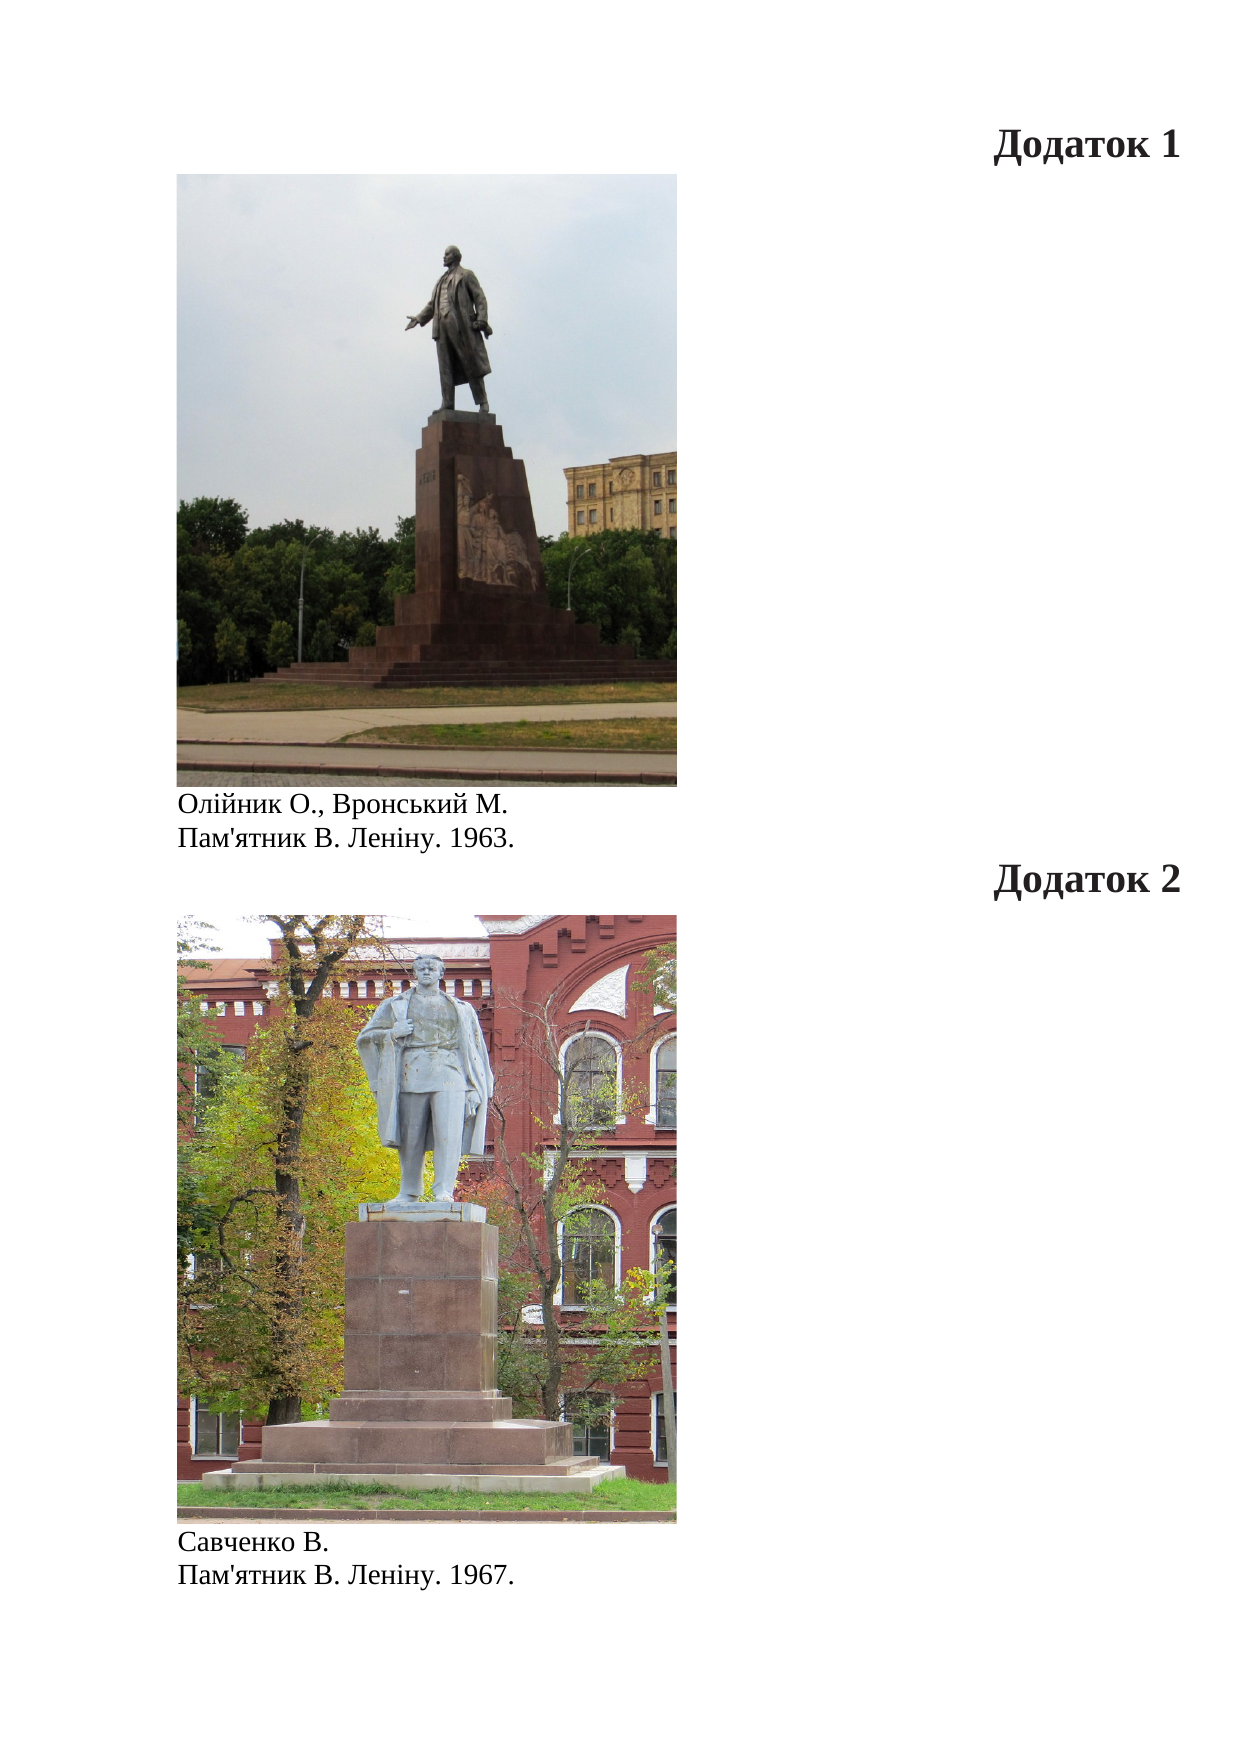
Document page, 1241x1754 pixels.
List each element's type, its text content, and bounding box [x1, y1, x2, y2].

picture [176, 174, 677, 787]
picture [177, 915, 677, 1524]
text Пам'ятник В. Леніну. 1963. [177, 820, 1181, 853]
text Пам'ятник В. Леніну. 1967. [177, 1557, 1181, 1591]
text Додаток 1 [177, 118, 1181, 166]
text Додаток 2 [177, 853, 1181, 901]
